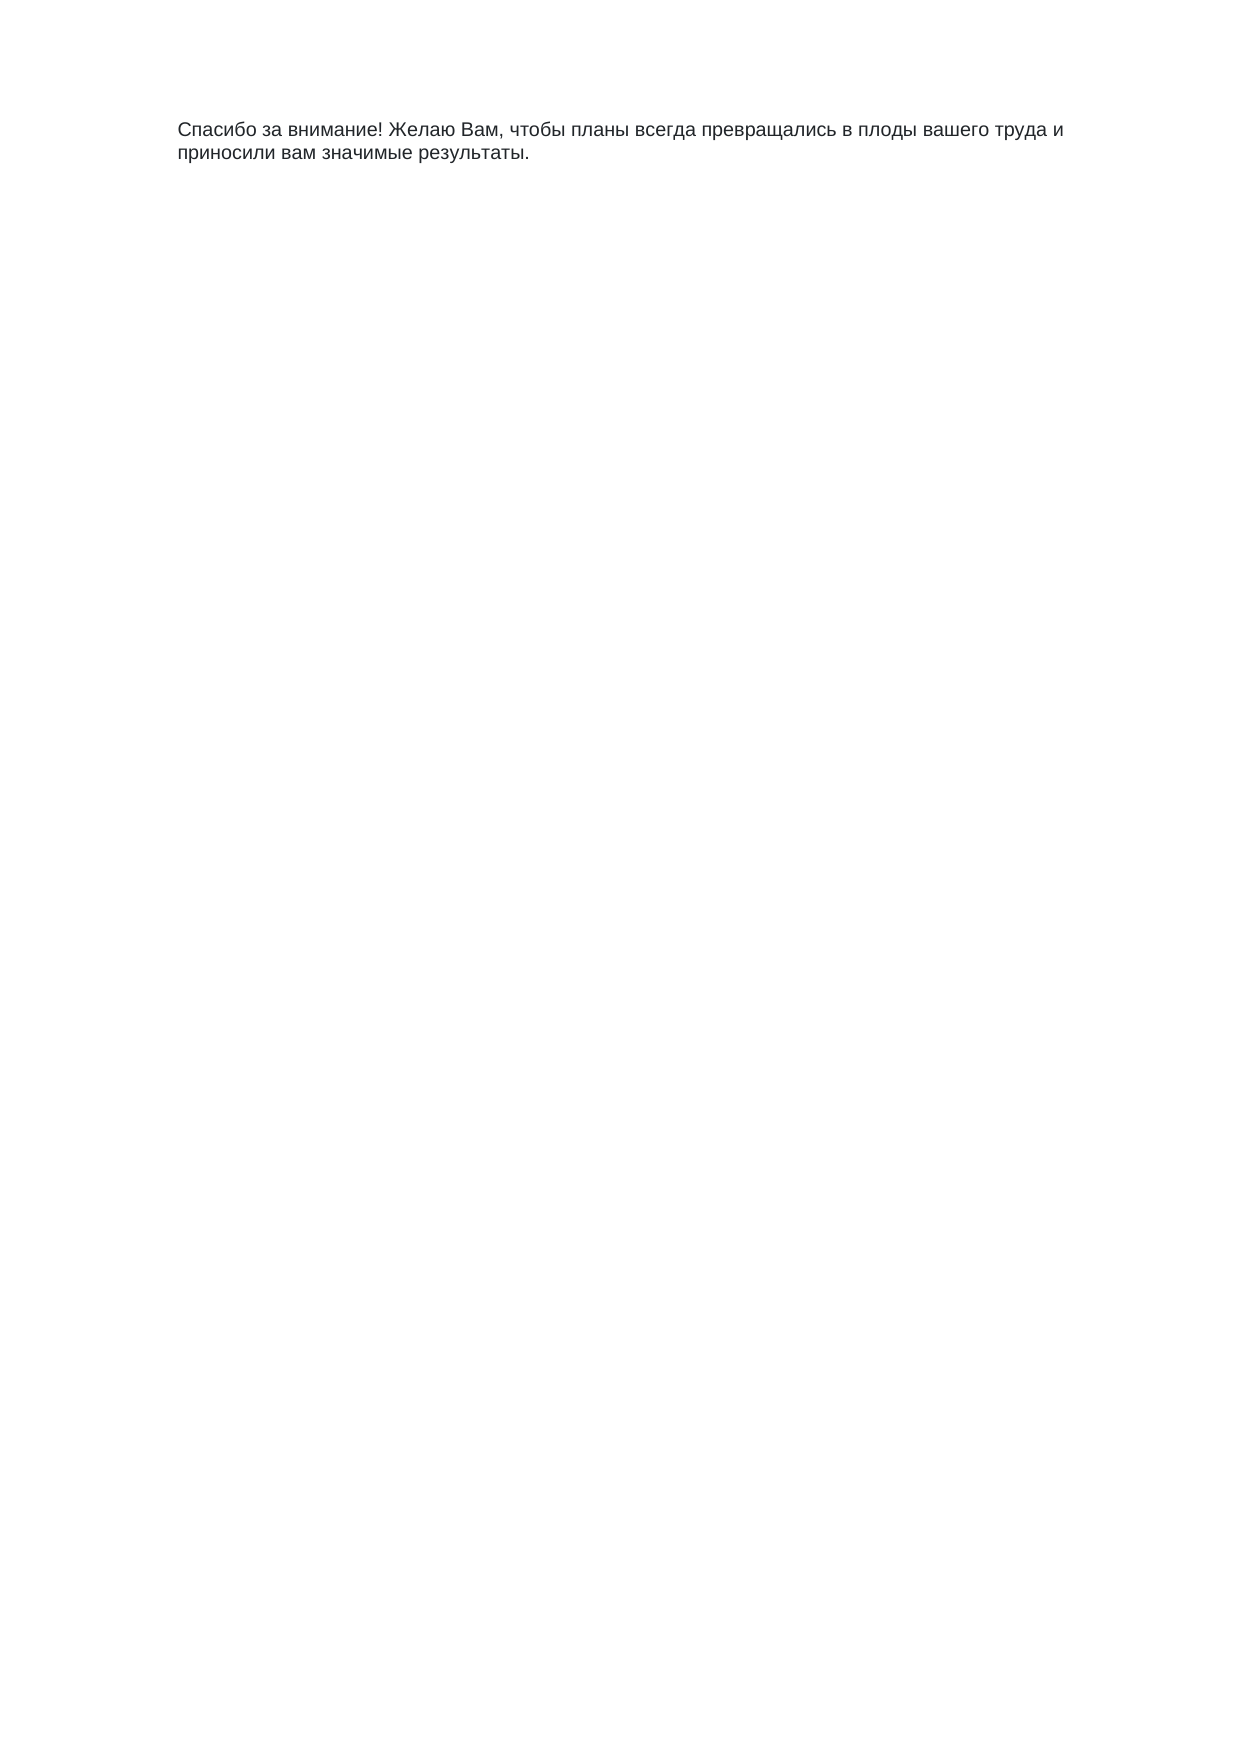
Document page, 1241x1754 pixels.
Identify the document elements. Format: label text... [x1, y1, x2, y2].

text Спасибо за внимание! Желаю Вам, чтобы планы всегда превращались в плоды вашего труда и приносили вам значимые результаты. [177, 118, 1152, 163]
